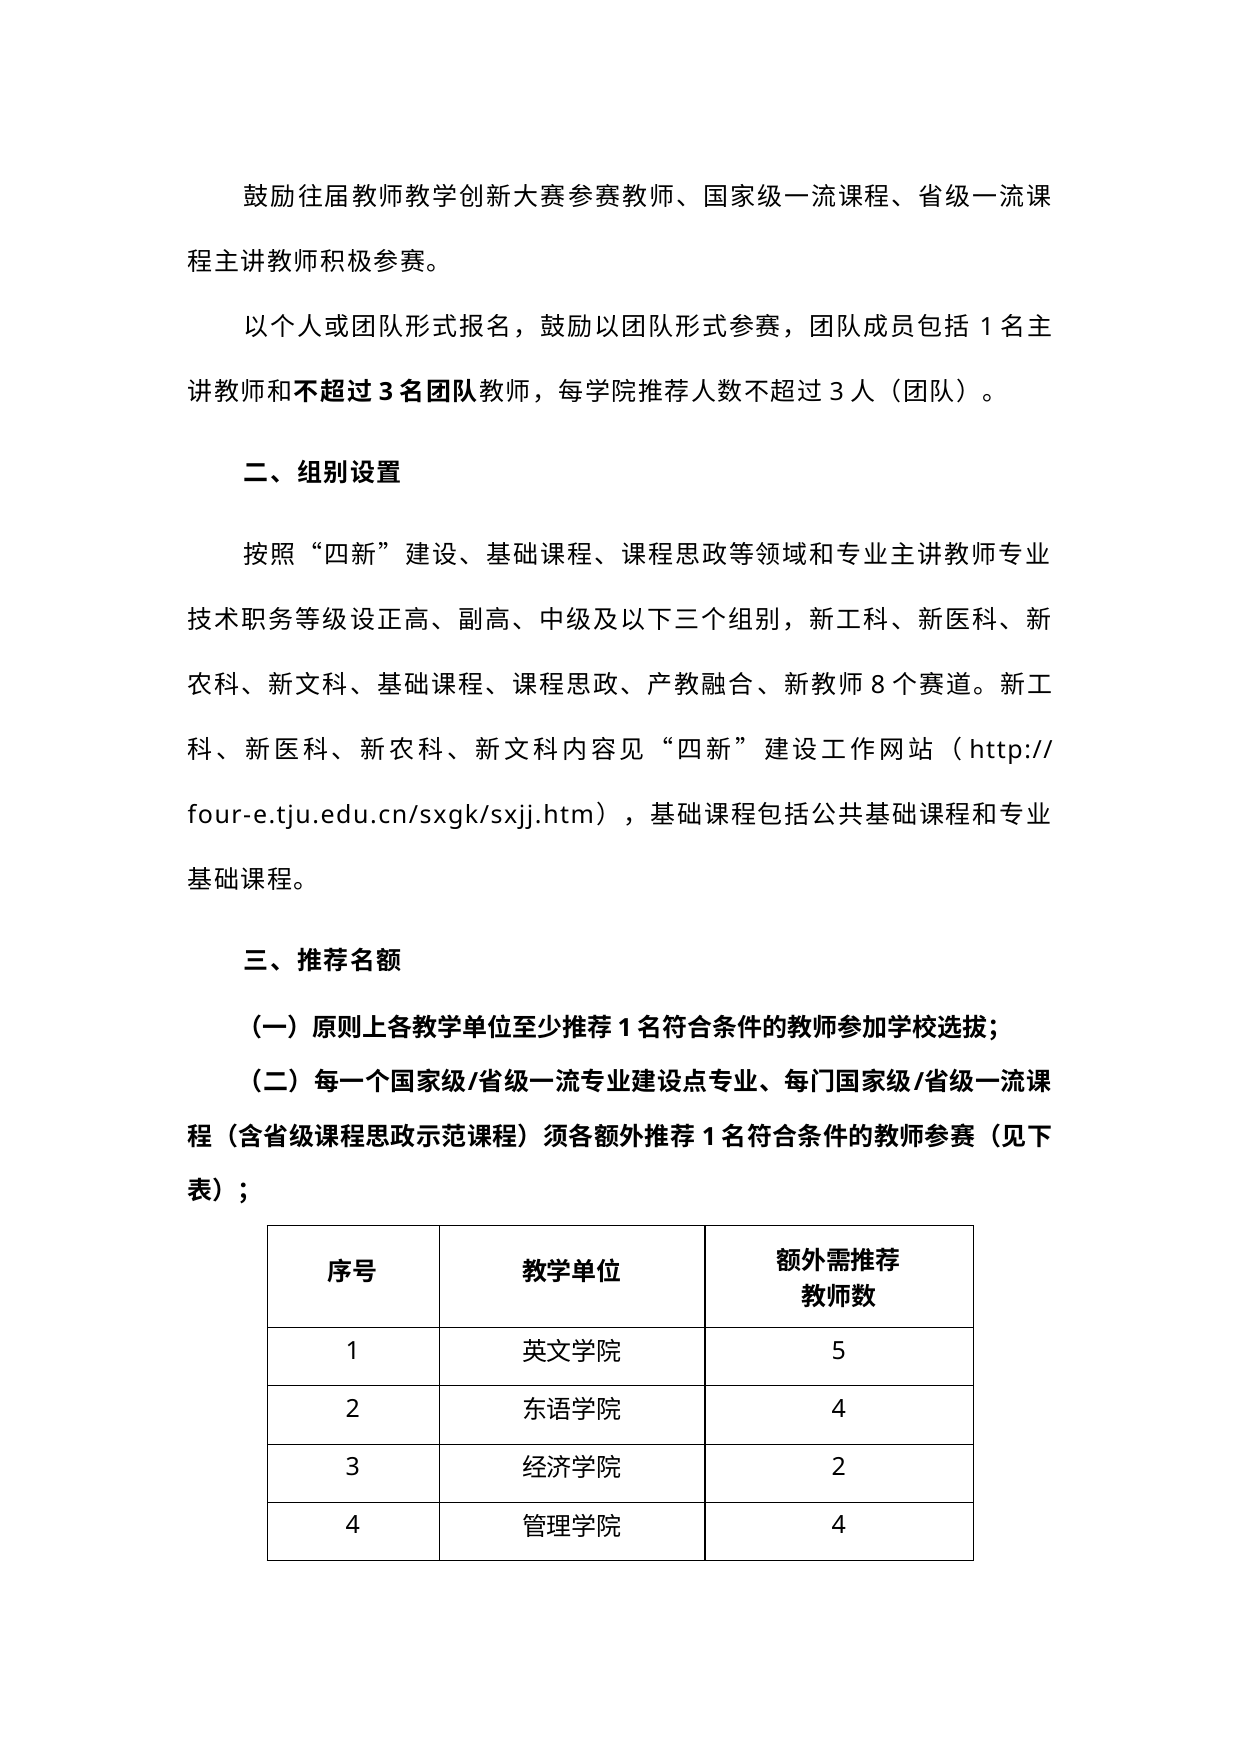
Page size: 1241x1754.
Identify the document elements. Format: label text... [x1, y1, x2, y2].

text 三、推荐名额 [187, 926, 1053, 991]
table_cell 1 [268, 1328, 439, 1385]
table_header 额外需推荐 教师数 [706, 1226, 973, 1327]
text （二）每一个国家级/省级一流专业建设点专业、每门国家级/省级一流课程（含省级课程思政示范课程）须各额外推荐1名符合条件的教师参赛（见下表）； [187, 1062, 1052, 1207]
table_cell 4 [268, 1503, 439, 1560]
list （一）原则上各教学单位至少推荐1名符合条件的教师参加学校选拔； [187, 1007, 1053, 1044]
table_cell 2 [268, 1386, 439, 1443]
table_cell 4 [706, 1386, 973, 1443]
table_header 序号 [268, 1226, 439, 1327]
table_cell 管理学院 [440, 1503, 704, 1560]
table_header 教学单位 [440, 1226, 704, 1327]
text 以个人或团队形式报名，鼓励以团队形式参赛，团队成员包括1名主讲教师和不超过3名团队教师，每学院推荐人数不超过3人（团队）。 [187, 292, 1053, 422]
table_cell 英文学院 [440, 1328, 704, 1385]
text 鼓励往届教师教学创新大赛参赛教师、国家级一流课程、省级一流课程主讲教师积极参赛。 [187, 162, 1053, 292]
text 二、组别设置 [187, 438, 1053, 503]
table_cell 2 [706, 1445, 973, 1502]
table_cell 4 [706, 1503, 973, 1560]
table_cell 5 [706, 1328, 973, 1385]
text 按照“四新”建设、基础课程、课程思政等领域和专业主讲教师专业技术职务等级设正高、副高、中级及以下三个组别，新工科、新医科、新农科、新文科、基础课程、课程思政、产教融合、新教师8个赛道。新工科、新医科、新农科、新文科内容见“四新”建设工作网站（http://four-e.tju.edu.cn/sxgk/sxjj.htm），基础课程包括公共基础课程和专业基础课程。 [187, 811, 1053, 910]
table_cell 经济学院 [440, 1445, 704, 1502]
text 按照“四新”建设、基础课程、课程思政等领域和专业主讲教师专业技术职务等级设正高、副高、中级及以下三个组别，新工科、新医科、新农科、新文科、基础课程、课程思政、产教融合、新教师8个赛道。新工科、新医科、新农科、新文科内容见“四新”建设工作网站（http://four-e.tju.edu.cn/sxgk/sxjj.htm），基础课程包括公共基础课程和专业基础课程。 [187, 520, 1053, 810]
table_cell 3 [268, 1445, 439, 1502]
table_cell 东语学院 [440, 1386, 704, 1443]
